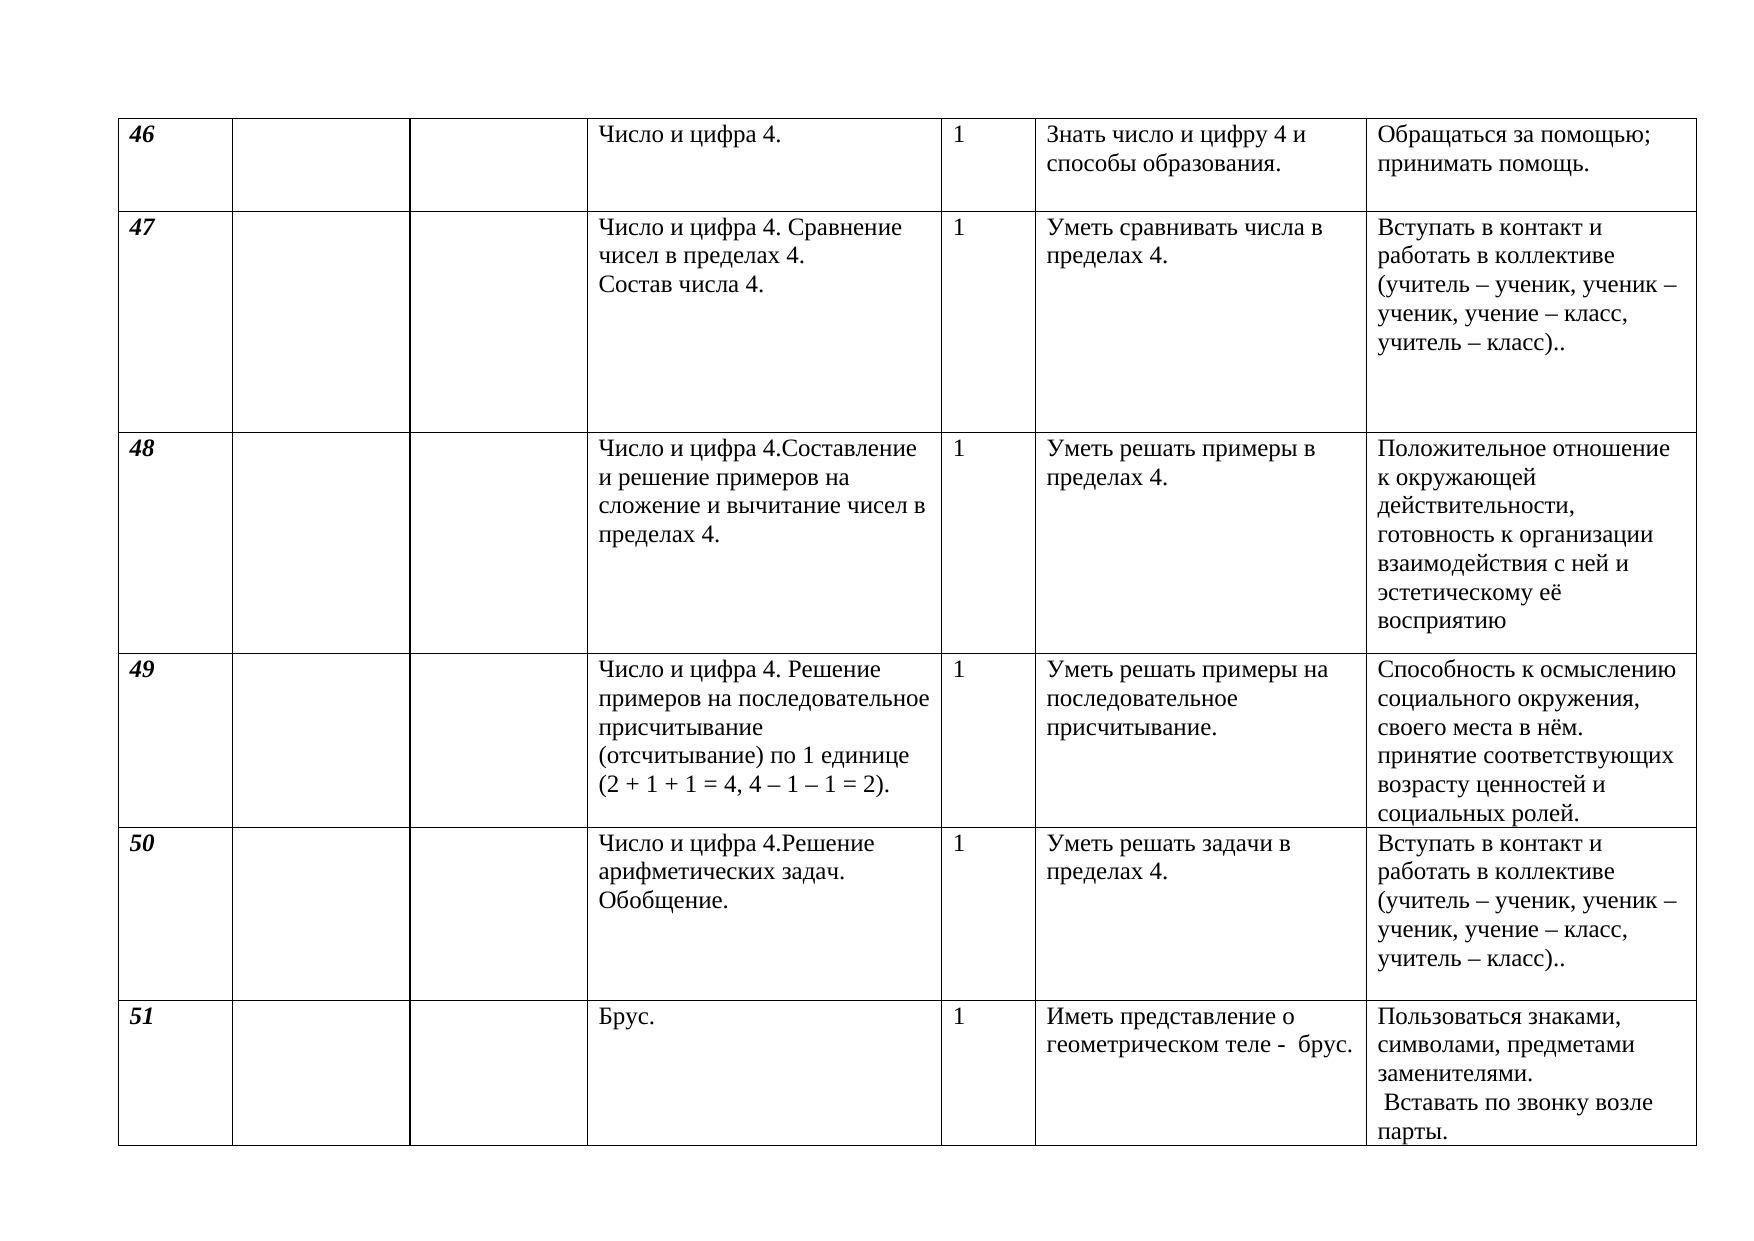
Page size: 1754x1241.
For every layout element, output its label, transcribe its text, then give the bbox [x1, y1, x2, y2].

table_cell Брус. [588, 1001, 941, 1144]
table_cell 1 [942, 119, 1035, 211]
table_cell Вступать в контакт и работать в коллективе (учитель – ученик, ученик – ученик, учение – класс, учитель – класс).. [1367, 212, 1696, 432]
table_cell Положительное отношение к окружающей действительности, готовность к организации взаимодействия с ней и эстетическому её восприятию [1367, 433, 1696, 653]
table_cell [233, 119, 409, 211]
table_cell [233, 1001, 409, 1144]
table_cell 49 [119, 654, 232, 827]
table_cell Число и цифра 4. Решение примеров на последовательное присчитывание (отсчитывание) по 1 единице (2 + 1 + 1 = 4, 4 – 1 – 1 = 2). [588, 654, 941, 827]
table_cell [233, 828, 409, 1000]
table_cell [411, 433, 587, 653]
table_cell [233, 433, 409, 653]
table_cell Пользоваться знаками, символами, предметами заменителями. Вставать по звонку возле парты. [1367, 1001, 1696, 1144]
table_cell [411, 212, 587, 432]
table_cell 50 [119, 828, 232, 1000]
table_cell 1 [942, 212, 1035, 432]
table_cell 51 [119, 1001, 232, 1144]
table_cell 1 [942, 433, 1035, 653]
table_cell Иметь представление о геометрическом теле - брус. [1036, 1001, 1366, 1144]
table_cell [411, 654, 587, 827]
table_cell Способность к осмыслению социального окружения, своего места в нём. принятие соответствующих возрасту ценностей и социальных ролей. [1367, 654, 1696, 827]
table_cell 48 [119, 433, 232, 653]
table_cell 1 [942, 654, 1035, 827]
table_cell 46 [119, 119, 232, 211]
table_cell [233, 212, 409, 432]
table_cell Вступать в контакт и работать в коллективе (учитель – ученик, ученик – ученик, учение – класс, учитель – класс).. [1367, 828, 1696, 1000]
table_cell Знать число и цифру 4 и способы образования. [1036, 119, 1366, 211]
table_cell Число и цифра 4. [588, 119, 941, 211]
table_cell Число и цифра 4. Сравнение чисел в пределах 4. Состав числа 4. [588, 212, 941, 432]
table_cell [233, 654, 409, 827]
table_cell 1 [942, 1001, 1035, 1144]
table_cell Число и цифра 4.Решение арифметических задач. Обобщение. [588, 828, 941, 1000]
table_cell Уметь решать задачи в пределах 4. [1036, 828, 1366, 1000]
table_cell [411, 828, 587, 1000]
table_cell Уметь сравнивать числа в пределах 4. [1036, 212, 1366, 432]
table_cell Число и цифра 4.Составление и решение примеров на сложение и вычитание чисел в пределах 4. [588, 433, 941, 653]
table_cell 1 [942, 828, 1035, 1000]
table_cell 47 [119, 212, 232, 432]
table_cell [411, 119, 587, 211]
table_cell Уметь решать примеры в пределах 4. [1036, 433, 1366, 653]
table_cell Уметь решать примеры на последовательное присчитывание. [1036, 654, 1366, 827]
table_cell Обращаться за помощью; принимать помощь. [1367, 119, 1696, 211]
table_cell [411, 1001, 587, 1144]
